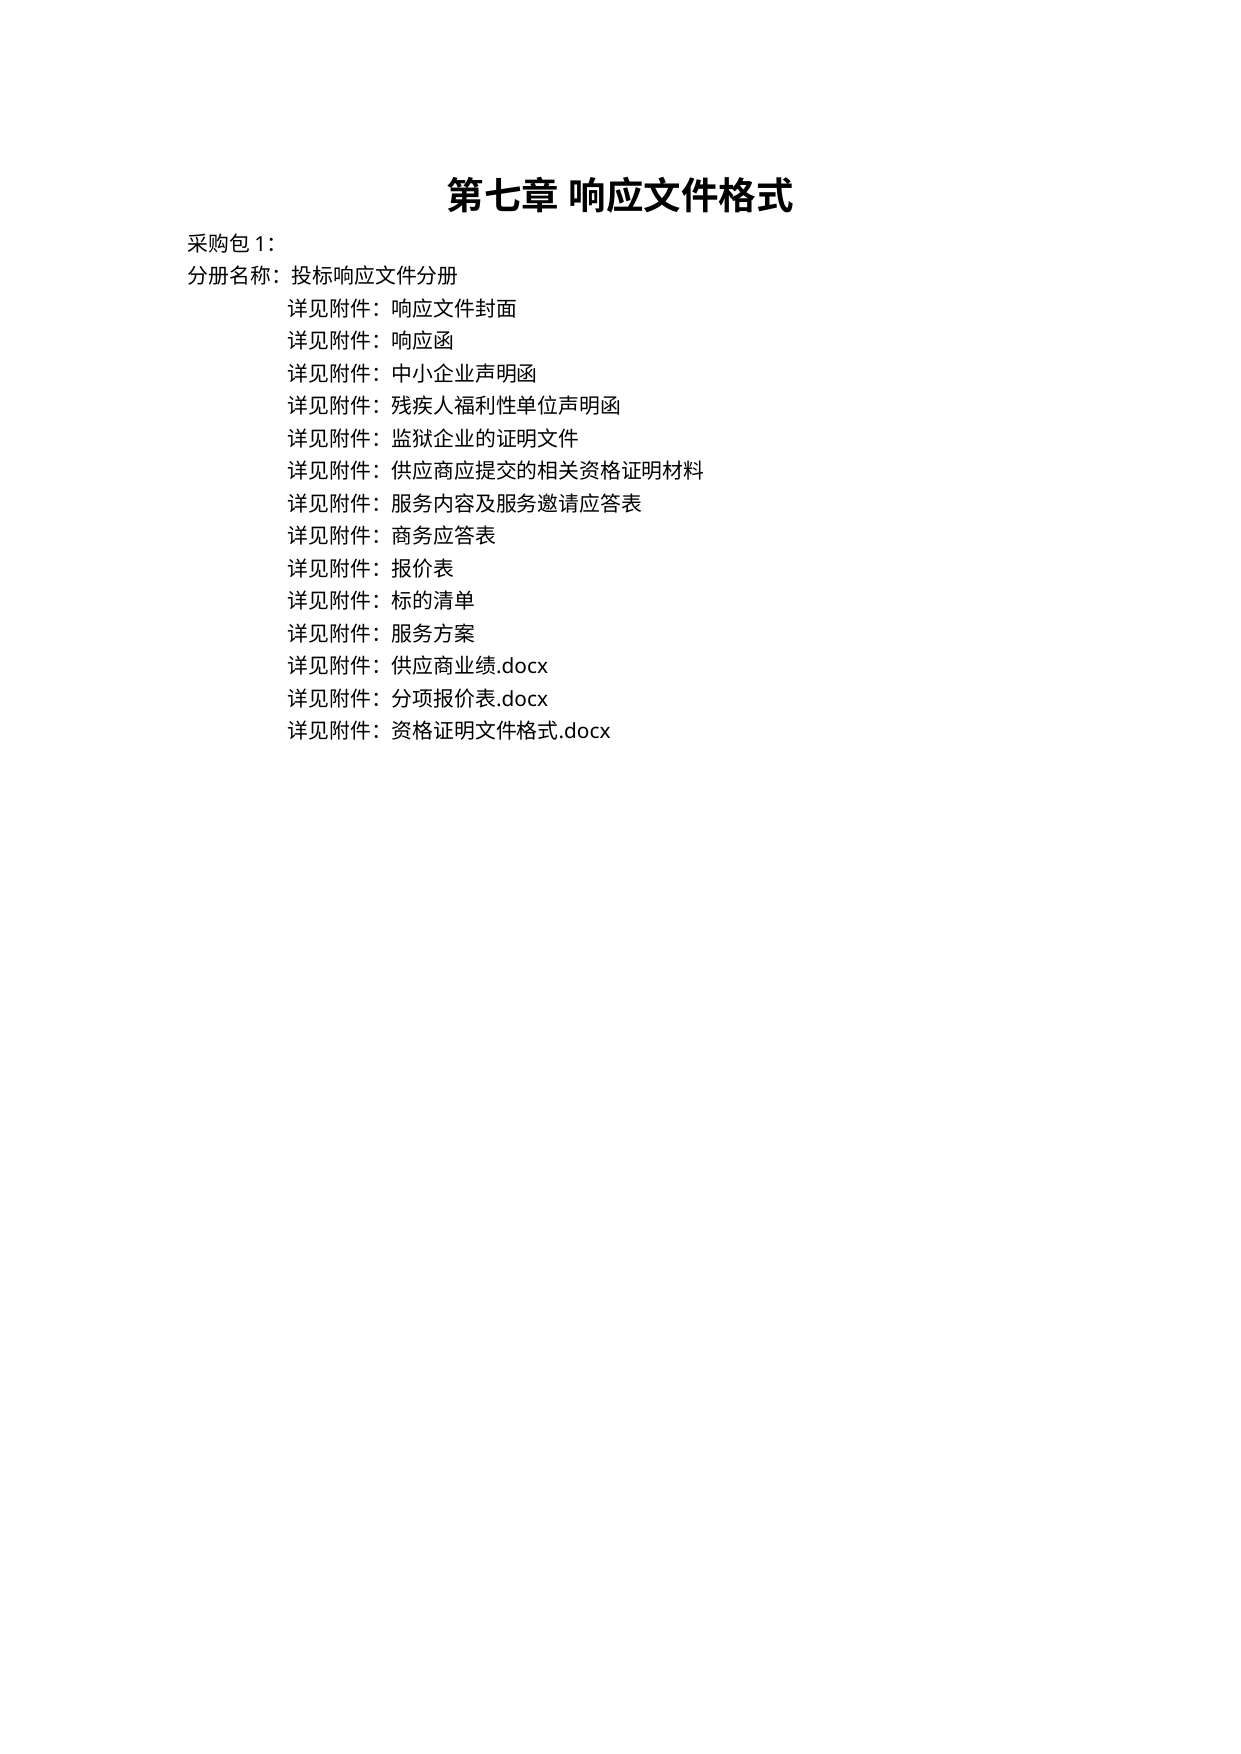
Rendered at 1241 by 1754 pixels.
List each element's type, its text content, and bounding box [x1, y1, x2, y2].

text 详见附件：残疾人福利性单位声明函 [187, 389, 1053, 422]
text 详见附件：分项报价表.docx [187, 682, 1053, 714]
text 详见附件：商务应答表 [187, 519, 1053, 552]
text 详见附件：报价表 [187, 552, 1053, 584]
text 详见附件：中小企业声明函 [187, 357, 1053, 389]
text 详见附件：资格证明文件格式.docx [187, 714, 1053, 747]
text 详见附件：服务内容及服务邀请应答表 [187, 487, 1053, 519]
text 分册名称：投标响应文件分册 [187, 259, 1053, 292]
text 详见附件：供应商业绩.docx [187, 649, 1053, 682]
text 第七章 响应文件格式 [187, 162, 1053, 227]
text 详见附件：标的清单 [187, 584, 1053, 617]
text 详见附件：监狱企业的证明文件 [187, 422, 1053, 454]
text 采购包1： [187, 227, 1053, 259]
text 详见附件：供应商应提交的相关资格证明材料 [187, 454, 1053, 487]
text 详见附件：服务方案 [187, 617, 1053, 649]
text 详见附件：响应文件封面 [187, 292, 1053, 324]
text 详见附件：响应函 [187, 324, 1053, 357]
